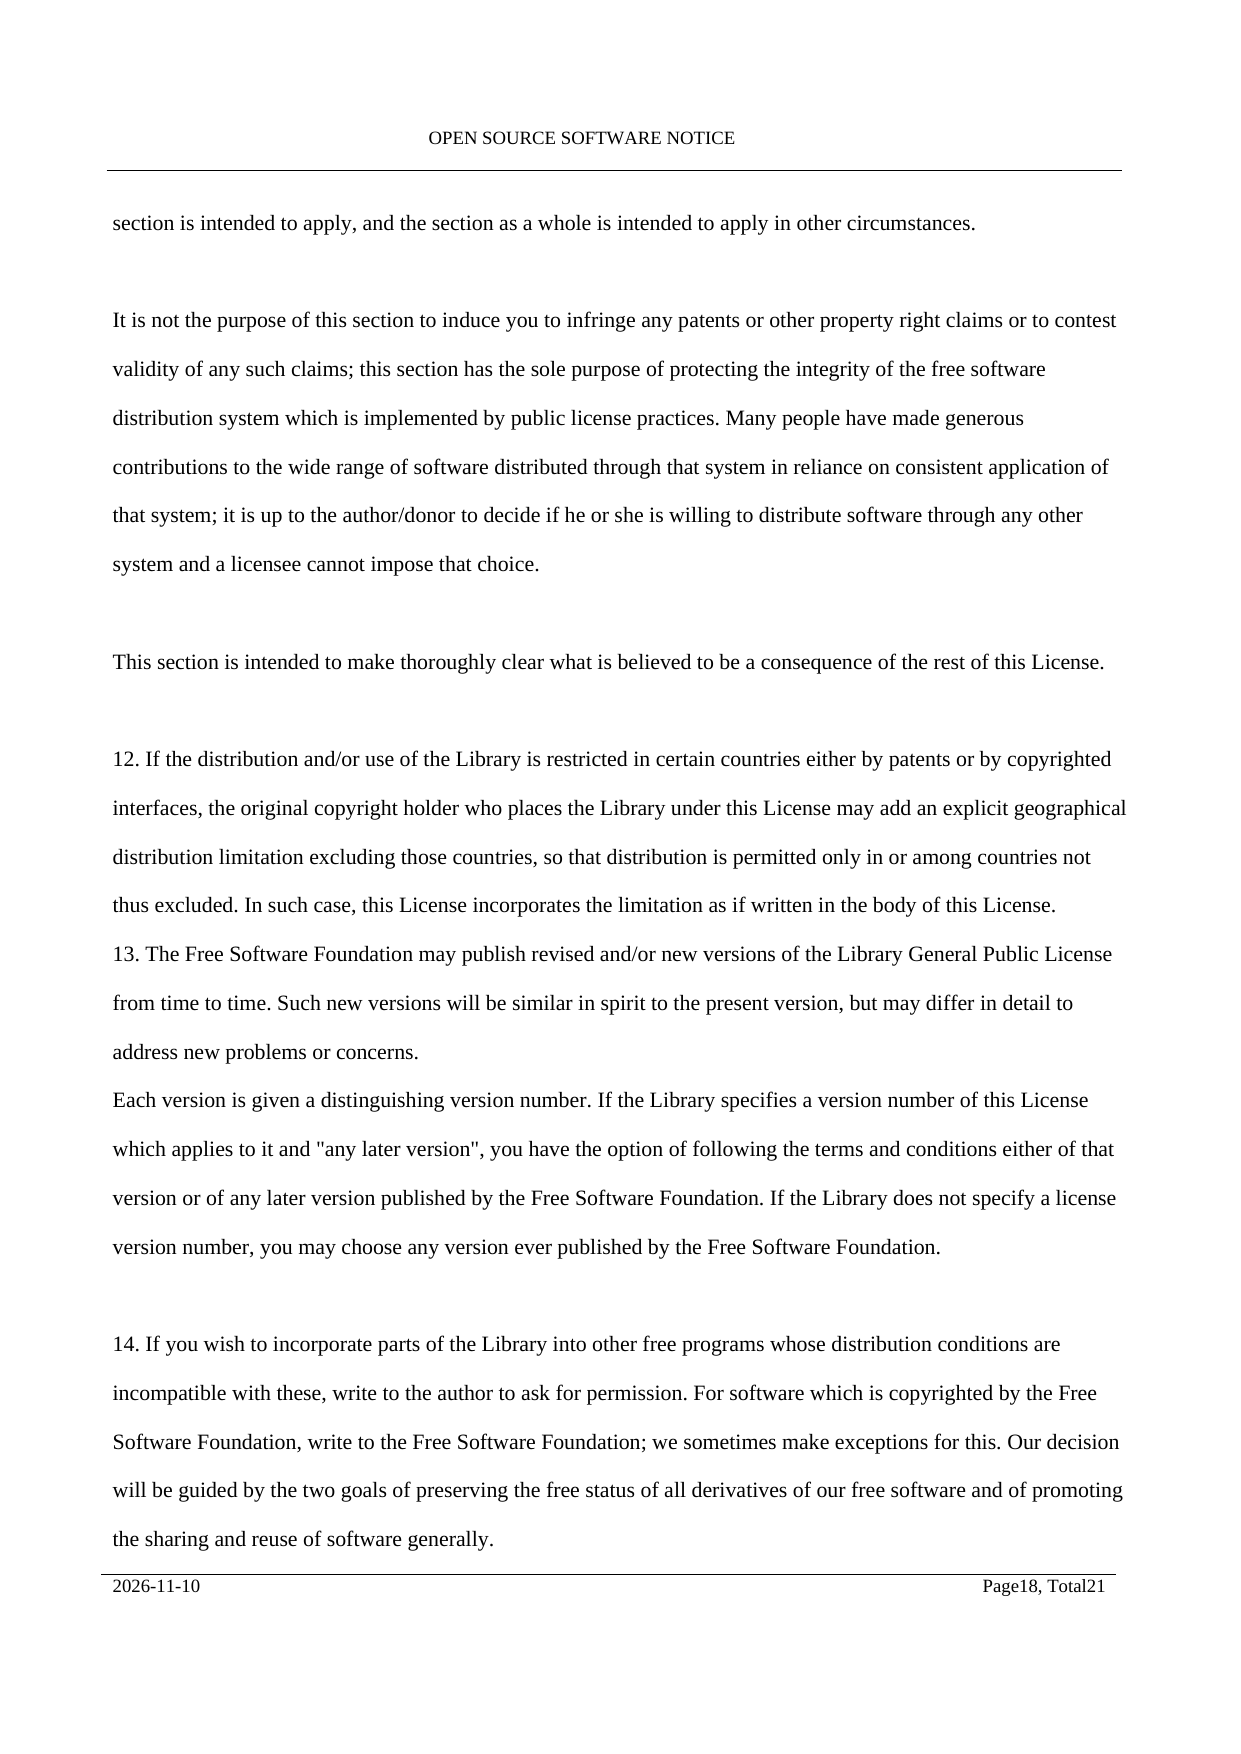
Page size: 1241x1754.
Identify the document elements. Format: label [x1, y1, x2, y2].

text [112, 206, 1128, 1555]
